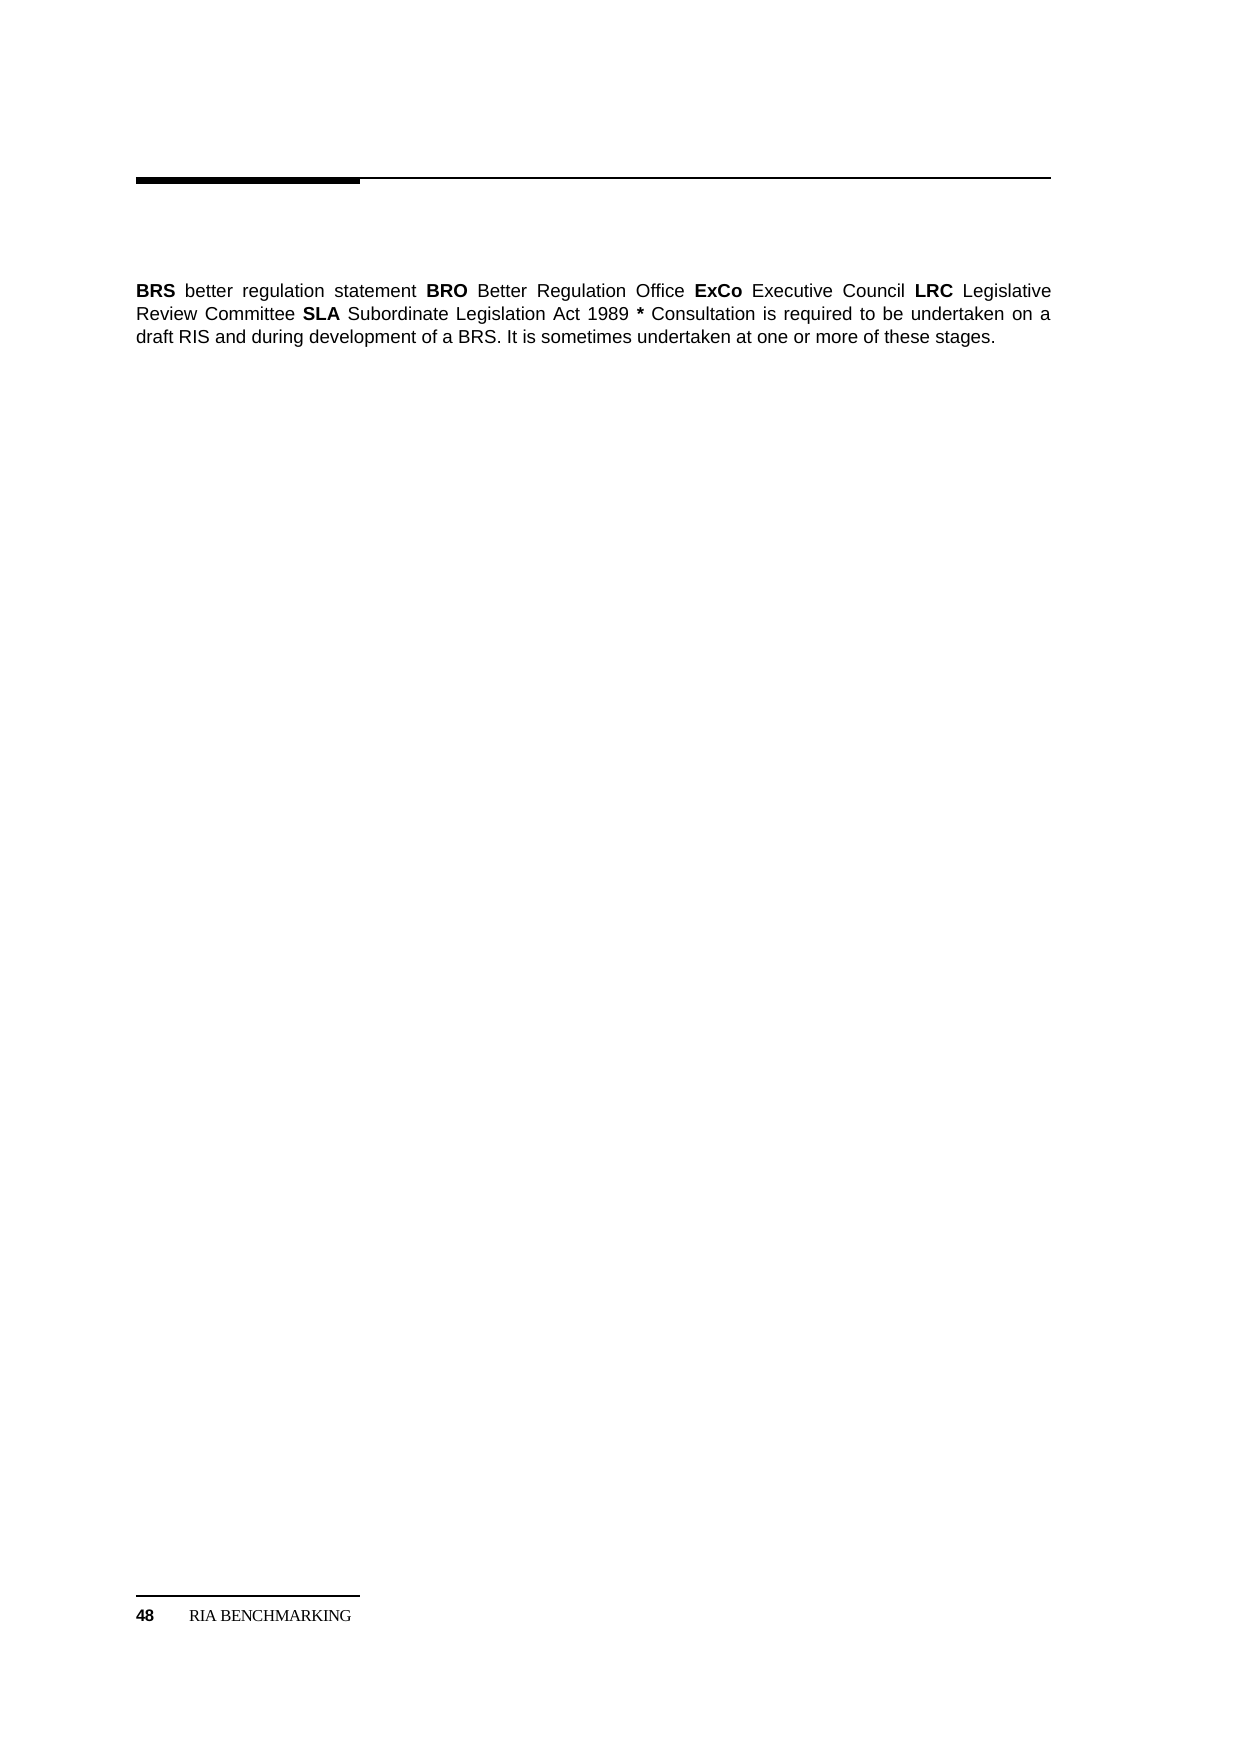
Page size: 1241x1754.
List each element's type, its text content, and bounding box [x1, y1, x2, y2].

text BRS better regulation statement BRO Better Regulation Office ExCo Executive Council LRC Legislative Review Committee SLA Subordinate Legislation Act 1989 * Consultation is required to be undertaken on a draft RIS and during development of a BRS. It is sometimes undertaken at one or more of these stages. [136, 279, 1051, 348]
